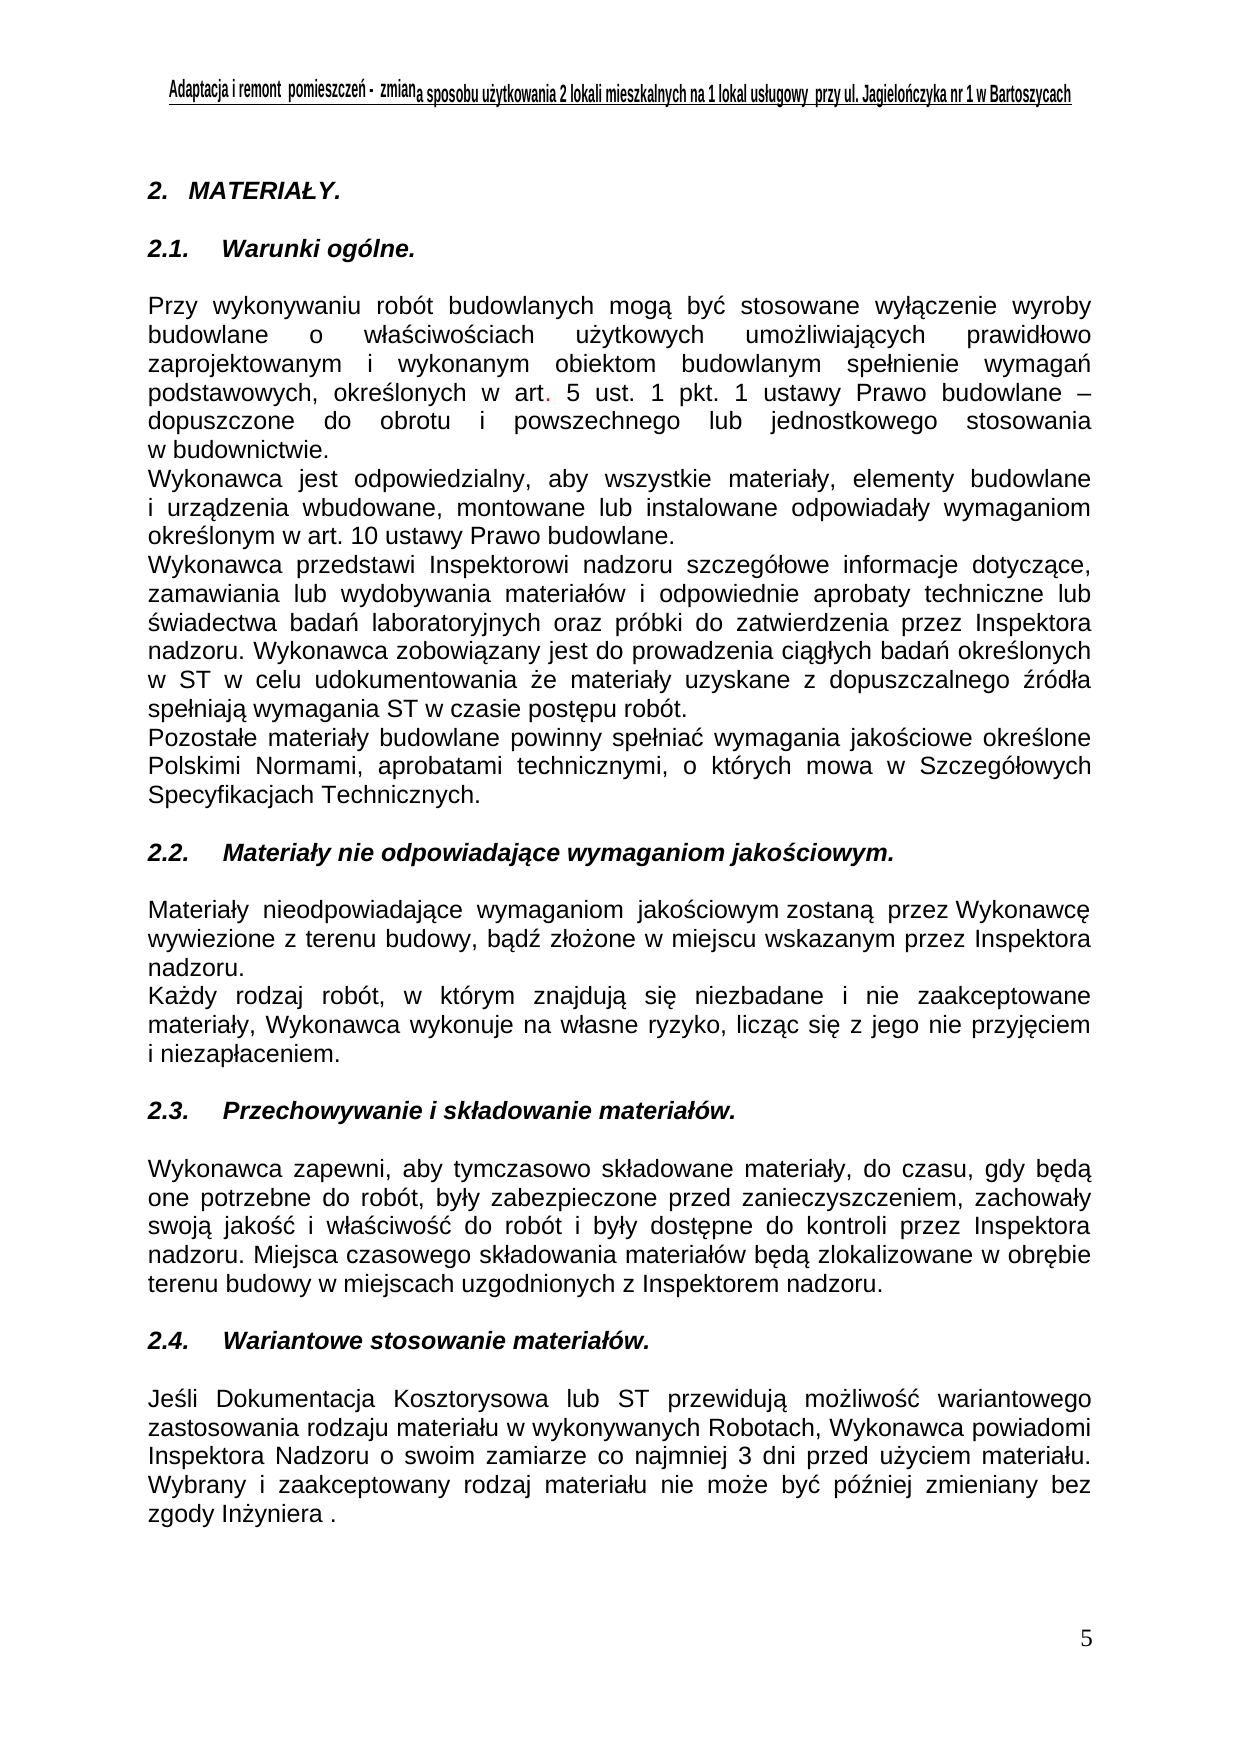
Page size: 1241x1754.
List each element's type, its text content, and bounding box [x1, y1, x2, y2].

text wywiezione z terenu budowy, bądź złożone w miejscu wskazanym przez Inspektora nadzoru. [148, 924, 1093, 981]
list Materiały nie odpowiadające wymaganiom jakościowym. [148, 838, 1093, 866]
text Wykonawca zapewni, aby tymczasowo składowane materiały, do czasu, gdy będą one potrzebne do robót, były zabezpieczone przed zanieczyszczeniem, zachowały swoją jakość i właściwość do robót i były dostępne do kontroli przez Inspektora nadzoru. Miejsca czasowego składowania materiałów będą zlokalizowane w obrębie terenu budowy w miejscach uzgodnionych z Inspektorem nadzoru. [148, 1154, 1093, 1298]
text Materiały nieodpowiadające wymaganiom jakościowym zostaną przez Wykonawcę [148, 895, 1093, 924]
text Przy wykonywaniu robót budowlanych mogą być stosowane wyłączenie wyroby budowlane o właściwościach użytkowych umożliwiających prawidłowo zaprojektowanym i wykonanym obiektom budowlanym spełnienie wymagań podstawowych, określonych w art. 5 ust. 1 pkt. 1 ustawy Prawo budowlane – dopuszczone do obrotu i powszechnego lub jednostkowego stosowania w budownictwie. [148, 291, 1093, 464]
text Jeśli Dokumentacja Kosztorysowa lub ST przewidują możliwość wariantowego zastosowania rodzaju materiału w wykonywanych Robotach, Wykonawca powiadomi Inspektora Nadzoru o swoim zamiarze co najmniej 3 dni przed użyciem materiału. Wybrany i zaakceptowany rodzaj materiału nie może być później zmieniany bez zgody Inżyniera . [148, 1384, 1093, 1528]
list Przechowywanie i składowanie materiałów. [148, 1096, 1093, 1125]
text Każdy rodzaj robót, w którym znajdują się niezbadane i nie zaakceptowane materiały, Wykonawca wykonuje na własne ryzyko, licząc się z jego nie przyjęciem i niezapłaceniem. [148, 981, 1093, 1068]
text Pozostałe materiały budowlane powinny spełniać wymagania jakościowe określone Polskimi Normami, aprobatami technicznymi, o których mowa w Szczegółowych Specyfikacjach Technicznych. [148, 723, 1093, 809]
text Wykonawca przedstawi Inspektorowi nadzoru szczegółowe informacje dotyczące, zamawiania lub wydobywania materiałów i odpowiednie aprobaty techniczne lub świadectwa badań laboratoryjnych oraz próbki do zatwierdzenia przez Inspektora nadzoru. Wykonawca zobowiązany jest do prowadzenia ciągłych badań określonych w ST w celu udokumentowania że materiały uzyskane z dopuszczalnego źródła spełniają wymagania ST w czasie postępu robót. [148, 550, 1093, 723]
list Wariantowe stosowanie materiałów. [148, 1326, 1093, 1355]
text 2.1. Warunki ogólne. [148, 234, 1093, 263]
list MATERIAŁY. [148, 176, 1093, 205]
text Wykonawca jest odpowiedzialny, aby wszystkie materiały, elementy budowlane i urządzenia wbudowane, montowane lub instalowane odpowiadały wymaganiom określonym w art. 10 ustawy Prawo budowlane. [148, 464, 1093, 550]
